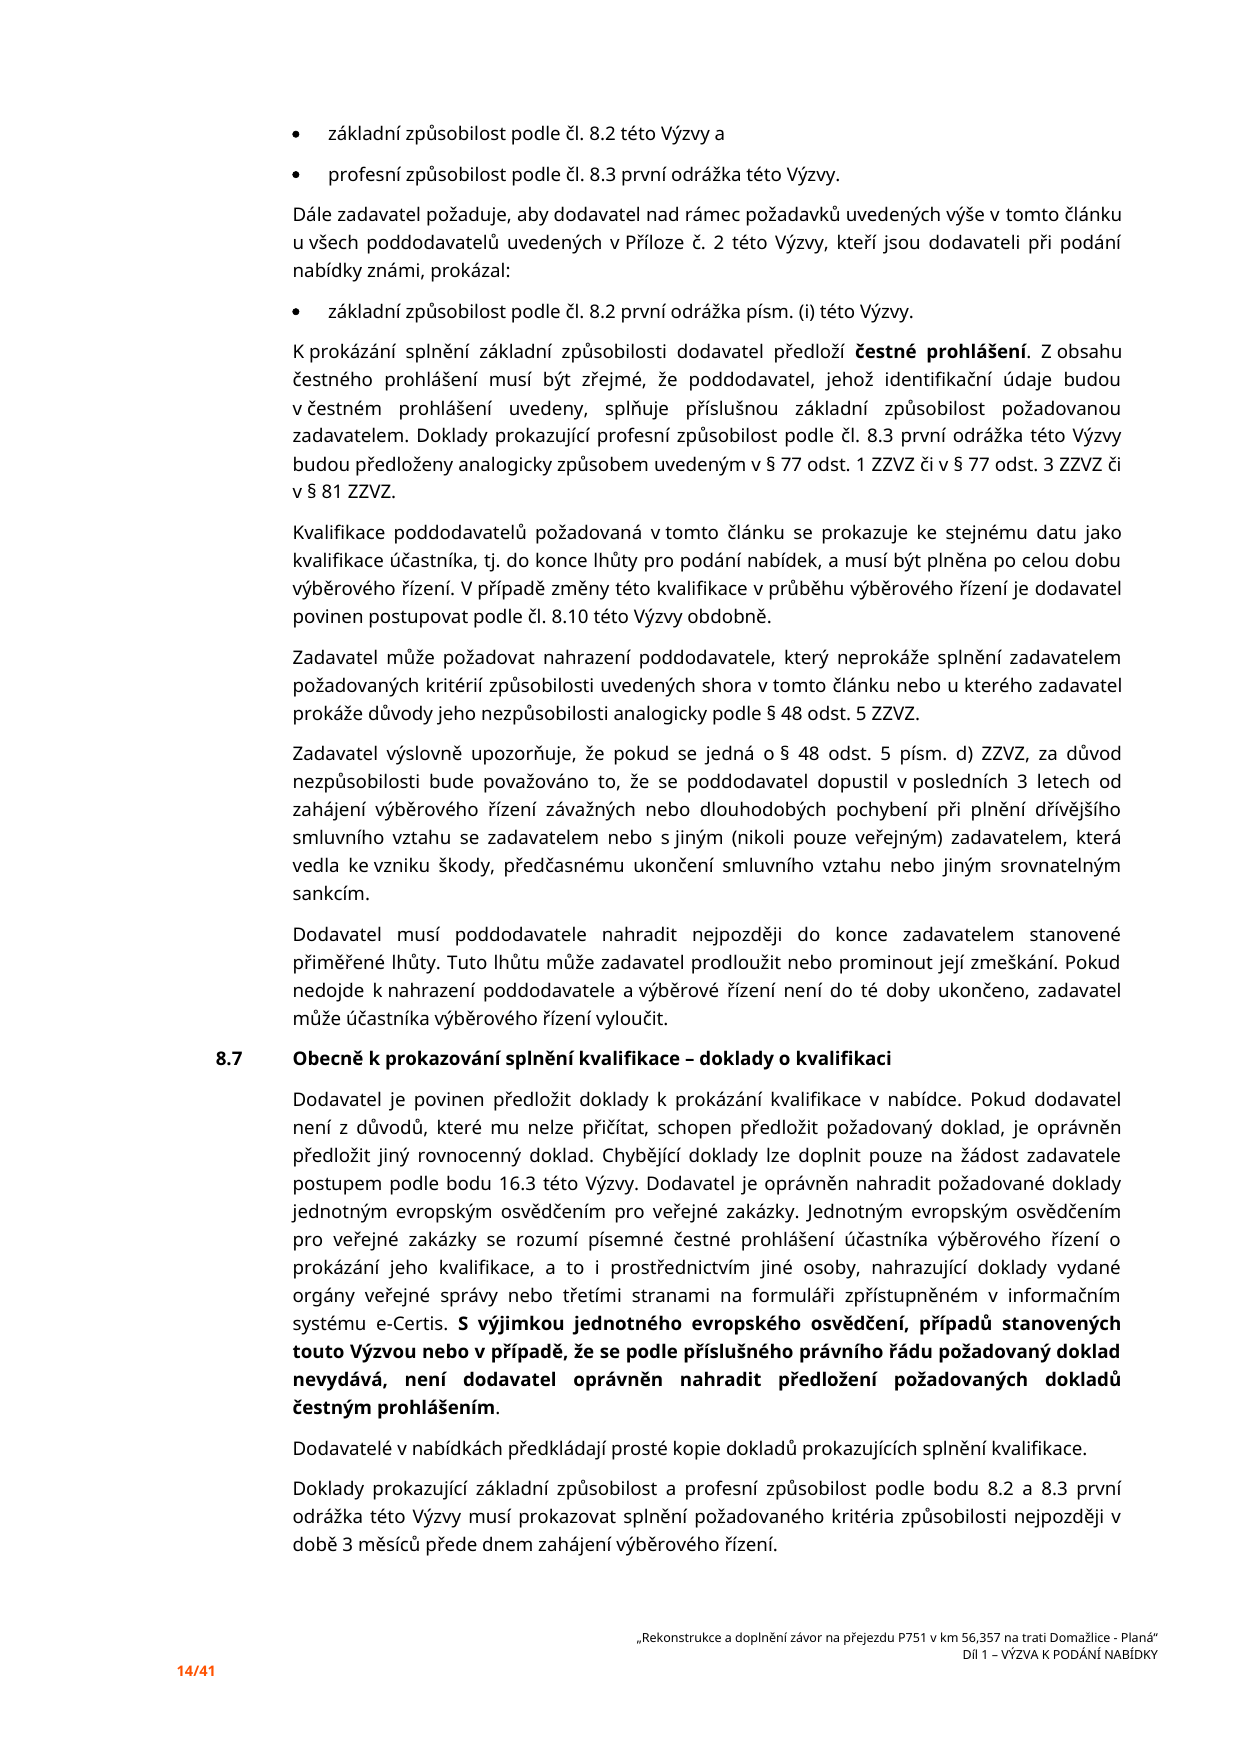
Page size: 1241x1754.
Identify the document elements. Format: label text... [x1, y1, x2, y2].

text Dodavatelé v nabídkách předkládají prosté kopie dokladů prokazujících splnění kvalifikace. [292, 1435, 1122, 1461]
list Dodavatel musí poddodavatele nahradit nejpozději do konce zadavatelem stanovené přiměřené lhůty. Tuto lhůtu může zadavatel prodloužit nebo prominout její zmeškání. Pokud nedojde k nahrazení poddodavatele a výběrové řízení není do té doby ukončeno, zadavatel může účastníka výběrového řízení vyloučit. [292, 921, 1122, 1031]
text základní způsobilost podle čl. 8.2 této Výzvy a [292, 121, 1122, 146]
text Obecně k prokazování splnění kvalifikace – doklady o kvalifikaci [216, 1046, 1122, 1071]
text základní způsobilost podle čl. 8.2 první odrážka písm. (i) této Výzvy. [292, 298, 1122, 324]
text Zadavatel může požadovat nahrazení poddodavatele, který neprokáže splnění zadavatelem požadovaných kritérií způsobilosti uvedených shora v tomto článku nebo u kterého zadavatel prokáže důvody jeho nezpůsobilosti analogicky podle § 48 odst. 5 ZZVZ. [292, 644, 1122, 726]
text Dodavatel je povinen předložit doklady k prokázání kvalifikace v nabídce. Pokud dodavatel není z důvodů, které mu nelze přičítat, schopen předložit požadovaný doklad, je oprávněn předložit jiný rovnocenný doklad. Chybějící doklady lze doplnit pouze na žádost zadavatele postupem podle bodu 16.3 této Výzvy. Dodavatel je oprávněn nahradit požadované doklady jednotným evropským osvědčením pro veřejné zakázky. Jednotným evropským osvědčením pro veřejné zakázky se rozumí písemné čestné prohlášení účastníka výběrového řízení o prokázání jeho kvalifikace, a to i prostřednictvím jiné osoby, nahrazující doklady vydané orgány veřejné správy nebo třetími stranami na formuláři zpřístupněném v informačním systému e-Certis. S výjimkou jednotného evropského osvědčení, případů stanovených touto Výzvou nebo v případě, že se podle příslušného právního řádu požadovaný doklad nevydává, není dodavatel oprávněn nahradit předložení požadovaných dokladů čestným prohlášením. [292, 1086, 1122, 1420]
text K prokázání splnění základní způsobilosti dodavatel předloží čestné prohlášení. Z obsahu čestného prohlášení musí být zřejmé, že poddodavatel, jehož identifikační údaje budou v čestném prohlášení uvedeny, splňuje příslušnou základní způsobilost požadovanou zadavatelem. Doklady prokazující profesní způsobilost podle čl. 8.3 první odrážka této Výzvy budou předloženy analogicky způsobem uvedeným v § 77 odst. 1 ZZVZ či v § 77 odst. 3 ZZVZ či v § 81 ZZVZ. [292, 339, 1122, 504]
text Kvalifikace poddodavatelů požadovaná v tomto článku se prokazuje ke stejnému datu jako kvalifikace účastníka, tj. do konce lhůty pro podání nabídek, a musí být plněna po celou dobu výběrového řízení. V případě změny této kvalifikace v průběhu výběrového řízení je dodavatel povinen postupovat podle čl. 8.10 této Výzvy obdobně. [292, 519, 1122, 629]
text Zadavatel výslovně upozorňuje, že pokud se jedná o § 48 odst. 5 písm. d) ZZVZ, za důvod nezpůsobilosti bude považováno to, že se poddodavatel dopustil v posledních 3 letech od zahájení výběrového řízení závažných nebo dlouhodobých pochybení při plnění dřívějšího smluvního vztahu se zadavatelem nebo s jiným (nikoli pouze veřejným) zadavatelem, která vedla ke vzniku škody, předčasnému ukončení smluvního vztahu nebo jiným srovnatelným sankcím. [292, 741, 1122, 906]
text Doklady prokazující základní způsobilost a profesní způsobilost podle bodu 8.2 a 8.3 první odrážka této Výzvy musí prokazovat splnění požadovaného kritéria způsobilosti nejpozději v době 3 měsíců přede dnem zahájení výběrového řízení. [292, 1476, 1122, 1557]
text profesní způsobilost podle čl. 8.3 první odrážka této Výzvy. [292, 161, 1122, 187]
text Dále zadavatel požaduje, aby dodavatel nad rámec požadavků uvedených výše v tomto článku u všech poddodavatelů uvedených v Příloze č. 2 této Výzvy, kteří jsou dodavateli při podání nabídky známi, prokázal: [292, 202, 1122, 283]
